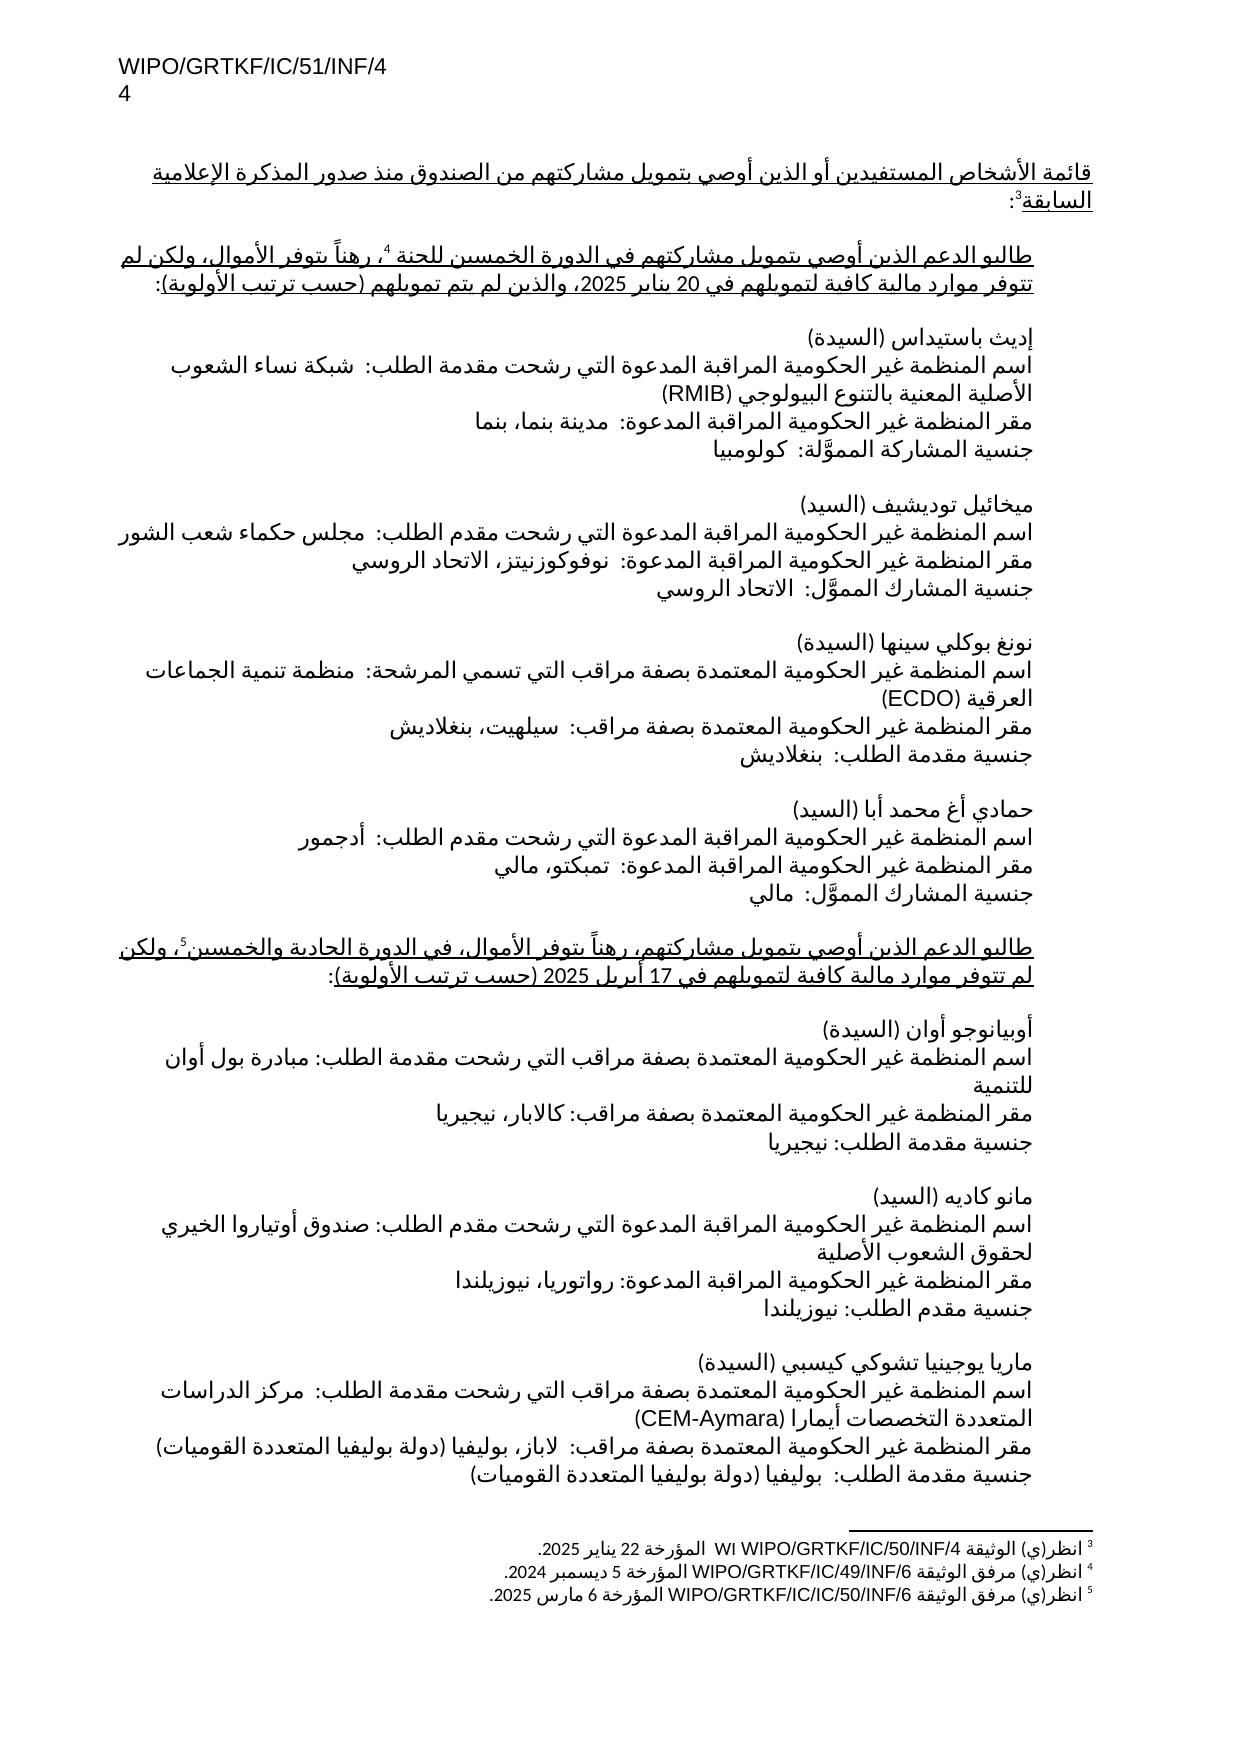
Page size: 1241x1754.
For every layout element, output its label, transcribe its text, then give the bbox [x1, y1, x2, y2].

text حمادي أغ محمد أبا (السيد) [118, 795, 1092, 823]
text ماريا يوجينيا تشوكي كيسبي (السيدة) [118, 1348, 1033, 1376]
text جنسية مقدم الطلب: نيوزيلندا [118, 1294, 1033, 1322]
text اسم المنظمة غير الحكومية المراقبة المدعوة التي رشحت مقدم الطلب: مجلس حكماء شعب الشور [118, 518, 1034, 546]
text مانو كاديه (السيد) [118, 1182, 1033, 1210]
text ميخائيل توديشيف (السيد) [118, 490, 1034, 518]
text مقر المنظمة غير الحكومية المراقبة المدعوة: نوفوكوزنيتز، الاتحاد الروسي [118, 546, 1034, 574]
text نونغ بوكلي سينها (السيدة) [118, 628, 1033, 656]
text جنسية مقدمة الطلب: بوليفيا (دولة بوليفيا المتعددة القوميات) [118, 1461, 1033, 1488]
text مقر المنظمة غير الحكومية المراقبة المدعوة: رواتوريا، نيوزيلندا [118, 1266, 1033, 1294]
text اسم المنظمة غير الحكومية المعتمدة بصفة مراقب التي تسمي المرشحة: منظمة تنمية الجماعات العرقية (ECDO) مقر المنظمة غير الحكومية المعتمدة بصفة مراقب: سيلهيت، بنغلاديش [118, 656, 1033, 740]
text طالبو الدعم الذين أوصي بتمويل مشاركتهم، رهناً بتوفر الأموال، في الدورة الحادية والخمسين، ولكن لم تتوفر موارد مالية كافية لتمويلهم في 17 أبريل 2025 (حسب ترتيب الأولوية): [118, 933, 1033, 989]
text طالبو الدعم الذين أوصي بتمويل مشاركتهم في الدورة الخمسين للجنة ، رهناً بتوفر الأموال، ولكن لم تتوفر موارد مالية كافية لتمويلهم في 20 يناير 2025، والذين لم يتم تمويلهم (حسب ترتيب الأولوية): [118, 241, 1033, 297]
text جنسية مقدمة الطلب: بنغلاديش [118, 740, 1033, 768]
text مقر المنظمة غير الحكومية المعتمدة بصفة مراقب: لاباز، بوليفيا (دولة بوليفيا المتعددة القوميات) [118, 1432, 1033, 1461]
text اسم المنظمة غير الحكومية المراقبة المدعوة التي رشحت مقدمة الطلب: شبكة نساء الشعوب الأصلية المعنية بالتنوع البيولوجي (RMIB) [118, 351, 1033, 407]
text اسم المنظمة غير الحكومية المراقبة المدعوة التي رشحت مقدم الطلب: أدجمور [118, 823, 1092, 851]
text جنسية المشارك المموَّل: الاتحاد الروسي [118, 574, 1034, 602]
text اسم المنظمة غير الحكومية المعتمدة بصفة مراقب التي رشحت مقدمة الطلب: مركز الدراسات المتعددة التخصصات أيمارا (CEM-Aymara) [118, 1376, 1033, 1432]
text مقر المنظمة غير الحكومية المراقبة المدعوة: تمبكتو، مالي [118, 851, 1092, 879]
text مقر المنظمة غير الحكومية المعتمدة بصفة مراقب: كالابار، نيجيريا [118, 1099, 1033, 1128]
text جنسية مقدمة الطلب: نيجيريا [118, 1128, 1033, 1156]
text مقر المنظمة غير الحكومية المراقبة المدعوة: مدينة بنما، بنما [118, 407, 1033, 435]
text جنسية المشارك المموَّل: مالي [118, 879, 1092, 907]
text أوبيانوجو أوان (السيدة) [118, 1016, 1033, 1043]
text جنسية المشاركة المموَّلة: كولومبيا [118, 435, 1034, 463]
text اسم المنظمة غير الحكومية المراقبة المدعوة التي رشحت مقدم الطلب: صندوق أوتياروا الخيري لحقوق الشعوب الأصلية [118, 1210, 1033, 1266]
text إديث باستيداس (السيدة) [118, 323, 1034, 351]
text اسم المنظمة غير الحكومية المعتمدة بصفة مراقب التي رشحت مقدمة الطلب: مبادرة بول أوان للتنمية [118, 1043, 1033, 1099]
text قائمة الأشخاص المستفيدين أو الذين أوصي بتمويل مشاركتهم من الصندوق منذ صدور المذكرة الإعلامية السابقة: [118, 158, 1092, 214]
